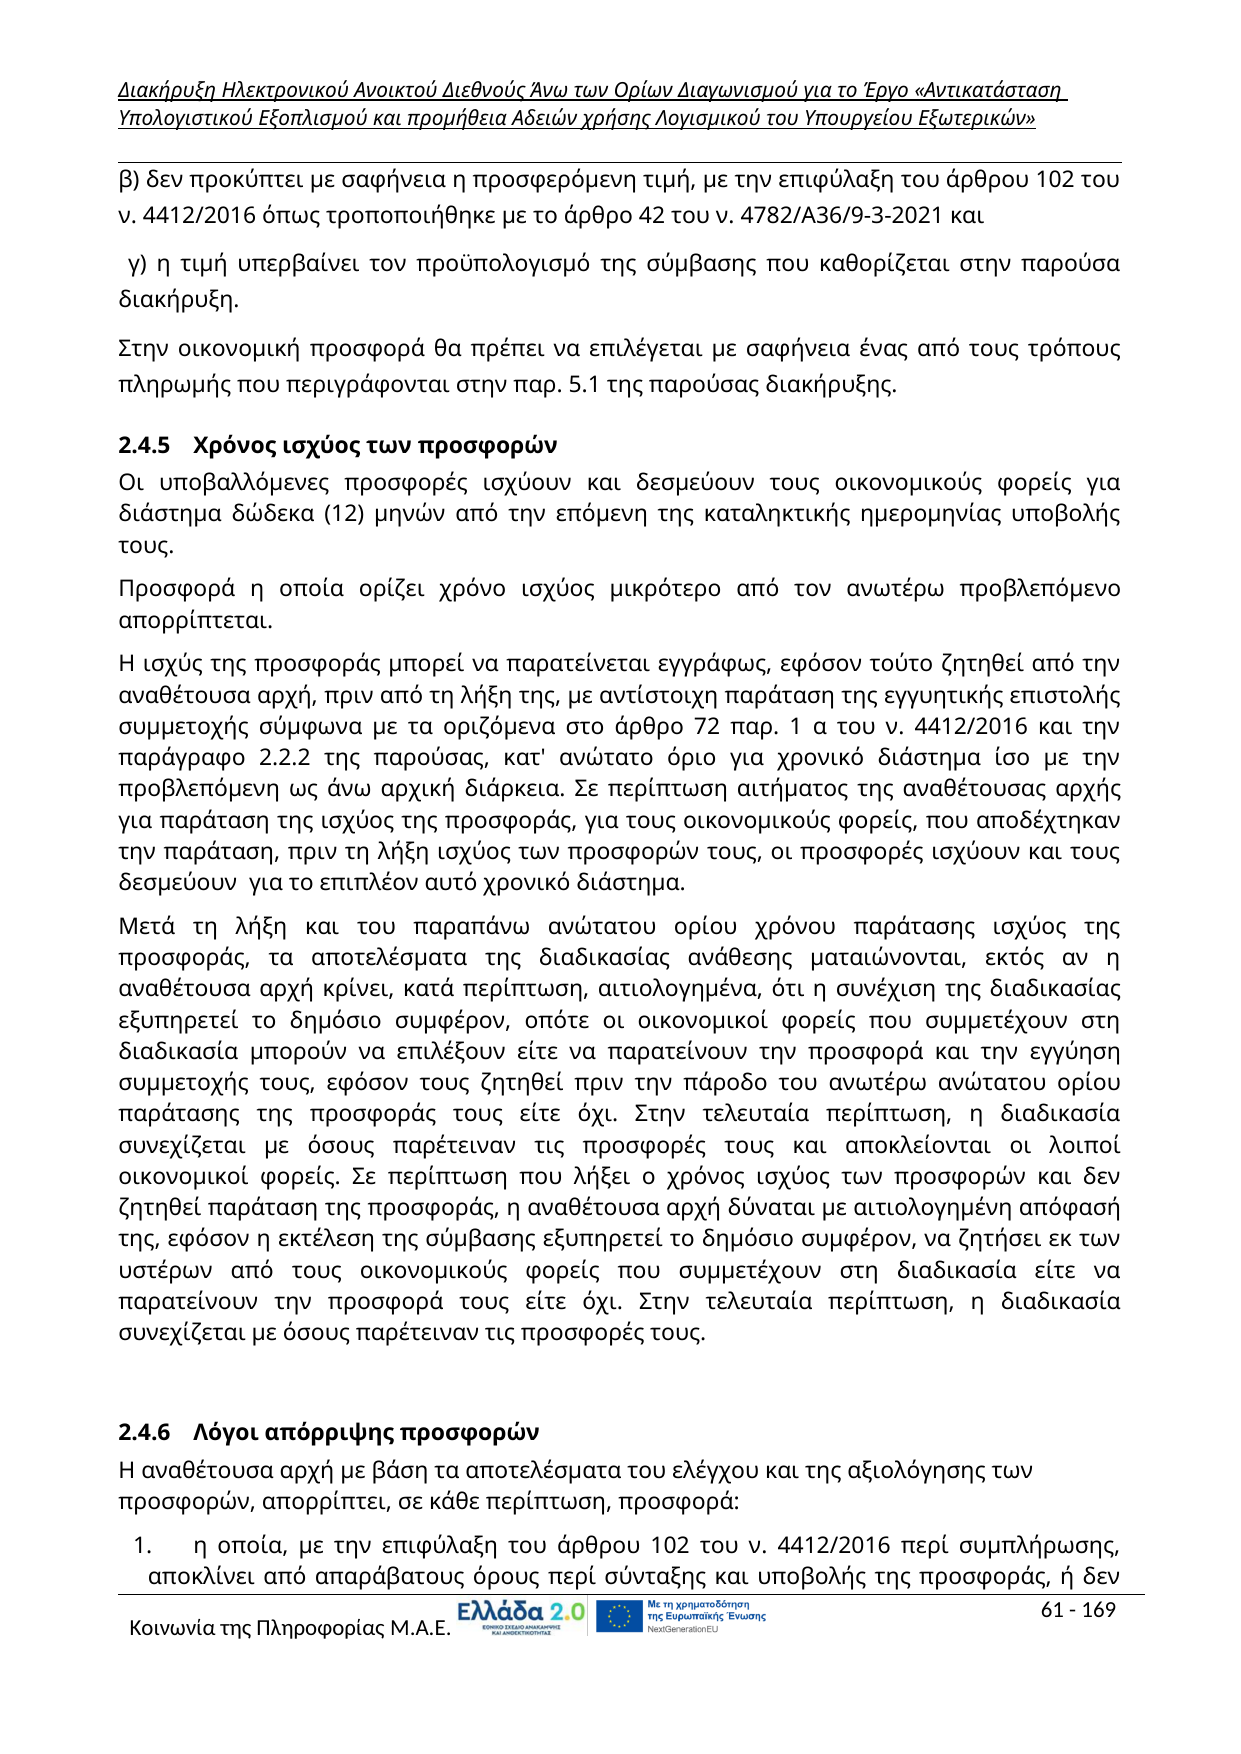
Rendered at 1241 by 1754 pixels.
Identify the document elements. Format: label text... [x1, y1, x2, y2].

text Προσφορά η οποία ορίζει χρόνο ισχύος μικρότερο από τον ανωτέρω προβλεπόμενο απορρίπτεται. [118, 572, 1122, 635]
subtitle Λόγοι απόρριψης προσφορών [118, 1416, 1122, 1447]
text Οι υποβαλλόμενες προσφορές ισχύουν και δεσμεύουν τους οικονομικούς φορείς για διάστημα δώδεκα (12) μηνών από την επόμενη της καταληκτικής ημερομηνίας υποβολής τους. [118, 466, 1122, 560]
text H αναθέτουσα αρχή με βάση τα αποτελέσματα του ελέγχου και της αξιολόγησης των προσφορών, απορρίπτει, σε κάθε περίπτωση, προσφορά: [118, 1454, 1122, 1516]
text β) δεν προκύπτει με σαφήνεια η προσφερόμενη τιμή, με την επιφύλαξη του άρθρου 102 του ν. 4412/2016 όπως τροποποιήθηκε με το άρθρο 42 του ν. 4782/Α36/9-3-2021 και [118, 163, 1122, 230]
text Η ισχύς της προσφοράς μπορεί να παρατείνεται εγγράφως, εφόσον τούτο ζητηθεί από την αναθέτουσα αρχή, πριν από τη λήξη της, με αντίστοιχη παράταση της εγγυητικής επιστολής συμμετοχής σύμφωνα με τα οριζόμενα στο άρθρο 72 παρ. 1 α του ν. 4412/2016 και την παράγραφο 2.2.2 της παρούσας, κατ' ανώτατο όριο για χρονικό διάστημα ίσο με την προβλεπόμενη ως άνω αρχική διάρκεια. Σε περίπτωση αιτήματος της αναθέτουσας αρχής για παράταση της ισχύος της προσφοράς, για τους οικονομικούς φορείς, που αποδέχτηκαν την παράταση, πριν τη λήξη ισχύος των προσφορών τους, οι προσφορές ισχύουν και τους δεσμεύουν για το επιπλέον αυτό χρονικό διάστημα. [118, 647, 1122, 897]
text Μετά τη λήξη και του παραπάνω ανώτατου ορίου χρόνου παράτασης ισχύος της προσφοράς, τα αποτελέσματα της διαδικασίας ανάθεσης ματαιώνονται, εκτός αν η αναθέτουσα αρχή κρίνει, κατά περίπτωση, αιτιολογημένα, ότι η συνέχιση της διαδικασίας εξυπηρετεί το δημόσιο συμφέρον, οπότε οι οικονομικοί φορείς που συμμετέχουν στη διαδικασία μπορούν να επιλέξουν είτε να παρατείνουν την προσφορά και την εγγύηση συμμετοχής τους, εφόσον τους ζητηθεί πριν την πάροδο του ανωτέρω ανώτατου ορίου παράτασης της προσφοράς τους είτε όχι. Στην τελευταία περίπτωση, η διαδικασία συνεχίζεται με όσους παρέτειναν τις προσφορές τους και αποκλείονται οι λοιποί οικονομικοί φορείς. Σε περίπτωση που λήξει ο χρόνος ισχύος των προσφορών και δεν ζητηθεί παράταση της προσφοράς, η αναθέτουσα αρχή δύναται με αιτιολογημένη απόφασή της, εφόσον η εκτέλεση της σύμβασης εξυπηρετεί το δημόσιο συμφέρον, να ζητήσει εκ των υστέρων από τους οικονομικούς φορείς που συμμετέχουν στη διαδικασία είτε να παρατείνουν την προσφορά τους είτε όχι. Στην τελευταία περίπτωση, η διαδικασία συνεχίζεται με όσους παρέτειναν τις προσφορές τους. [118, 910, 1122, 1347]
picture [456, 1595, 770, 1636]
text γ) η τιμή υπερβαίνει τον προϋπολογισμό της σύμβασης που καθορίζεται στην παρούσα διακήρυξη. [118, 247, 1122, 314]
subtitle Χρόνος ισχύος των προσφορών [118, 429, 1122, 460]
text Στην οικονομική προσφορά θα πρέπει να επιλέγεται με σαφήνεια ένας από τους τρόπους πληρωμής που περιγράφονται στην παρ. 5.1 της παρούσας διακήρυξης. [118, 332, 1122, 399]
